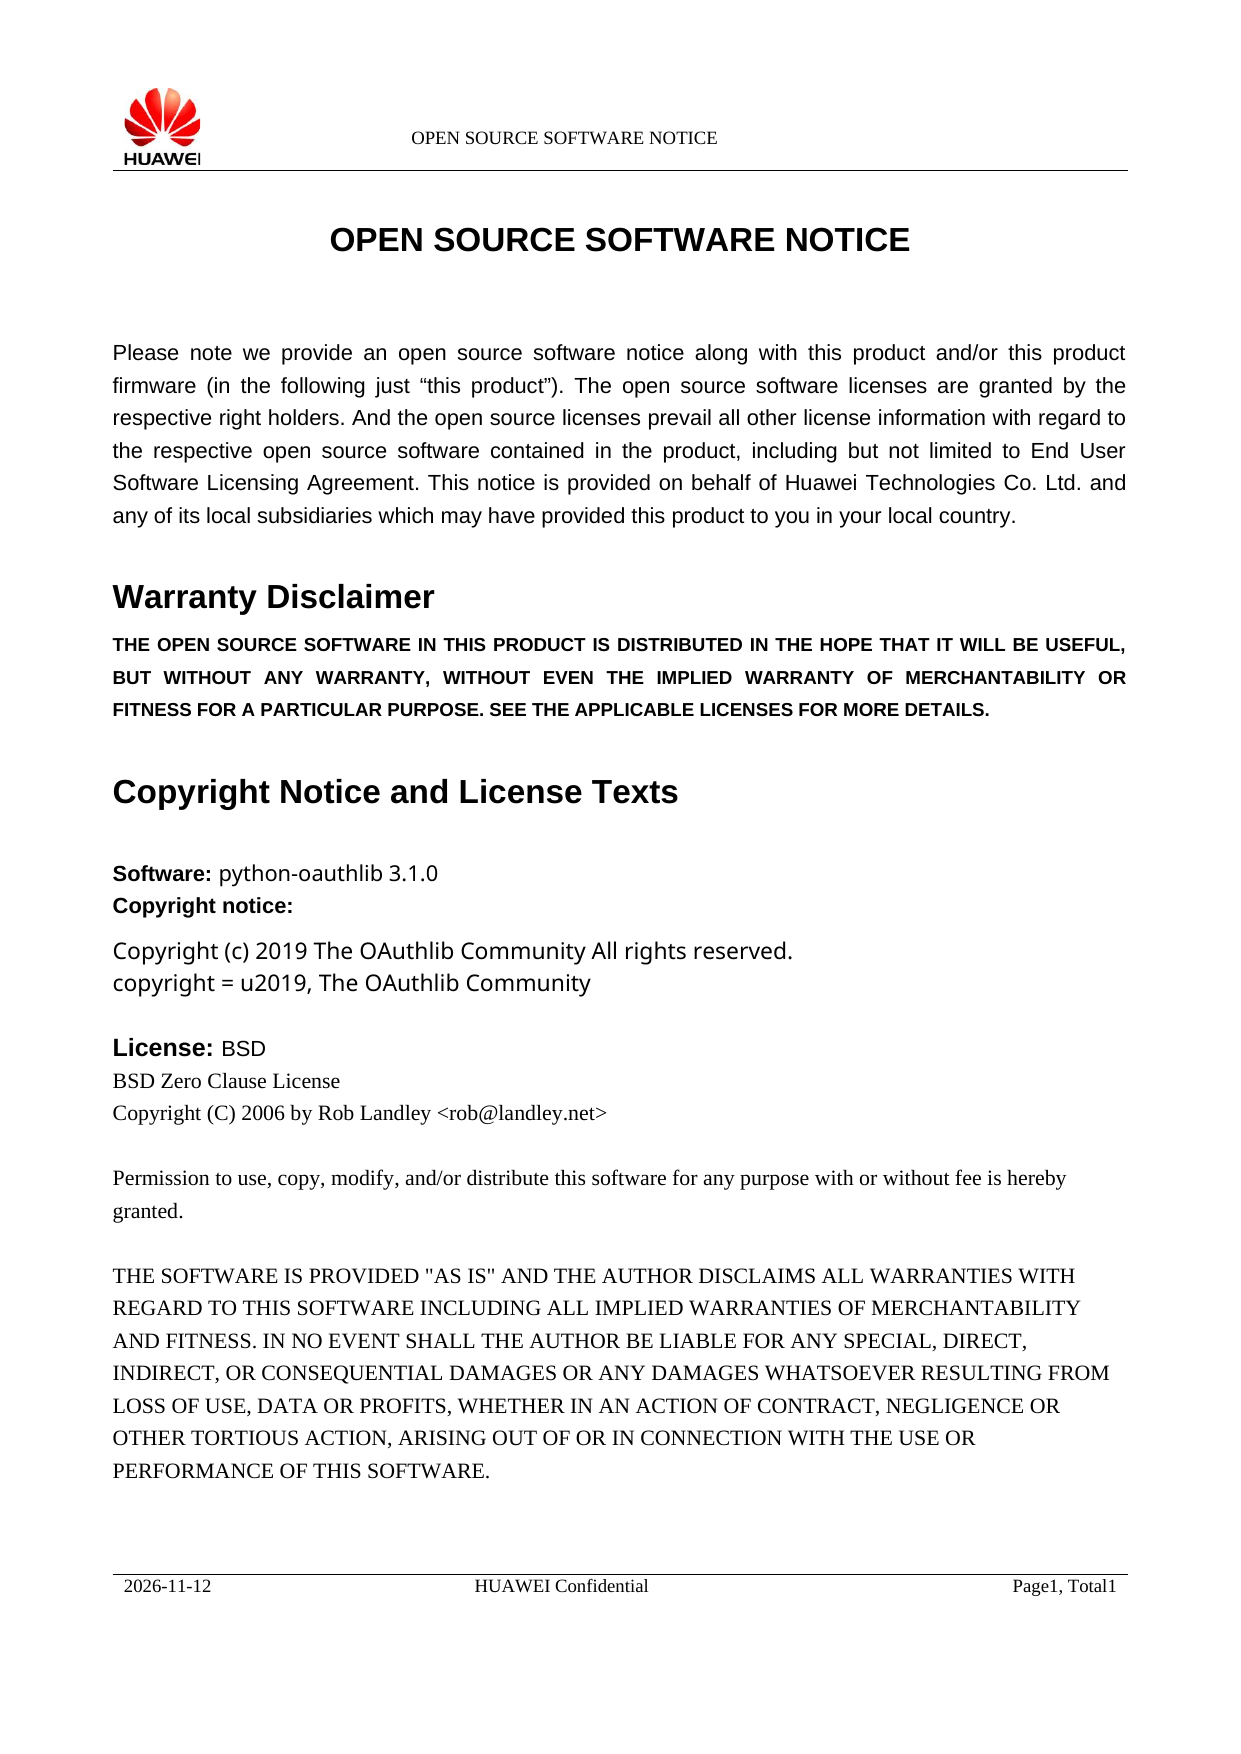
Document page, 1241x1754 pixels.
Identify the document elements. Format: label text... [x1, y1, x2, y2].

text Copyright notice: [112, 889, 1128, 921]
text License: BSD [112, 1031, 1128, 1064]
text Copyright Notice and License Texts [112, 759, 1128, 824]
title Software: python-oauthlib 3.1.0 [112, 856, 1128, 889]
text The open source software in this product is distributed in the hope that it will be useful, but WITHOUT ANY WARRANTY, without even the implied warranty of MERCHANTABILITY or FITNESS FOR A PARTICULAR PURPOSE. See the applicable licenses for more details. [112, 629, 1128, 726]
text BSD Zero Clause License Copyright (C) 2006 by Rob Landley <rob@landley.net> Permission to use, copy, modify, and/or distribute this software for any purpose with or without fee is hereby granted. THE SOFTWARE IS PROVIDED "AS IS" AND THE AUTHOR DISCLAIMS ALL WARRANTIES WITH REGARD TO THIS SOFTWARE INCLUDING ALL IMPLIED WARRANTIES OF MERCHANTABILITY AND FITNESS. IN NO EVENT SHALL THE AUTHOR BE LIABLE FOR ANY SPECIAL, DIRECT, INDIRECT, OR CONSEQUENTIAL DAMAGES OR ANY DAMAGES WHATSOEVER RESULTING FROM LOSS OF USE, DATA OR PROFITS, WHETHER IN AN ACTION OF CONTRACT, NEGLIGENCE OR OTHER TORTIOUS ACTION, ARISING OUT OF OR IN CONNECTION WITH THE USE OR PERFORMANCE OF THIS SOFTWARE. [112, 1064, 1128, 1519]
text OPEN SOURCE SOFTWARE NOTICE [112, 206, 1128, 271]
picture [124, 88, 201, 165]
text Copyright (c) 2019 The OAuthlib Community All rights reserved. copyright = u2019, The OAuthlib Community [112, 934, 1128, 1031]
text Please note we provide an open source software notice along with this product and/or this product firmware (in the following just “this product”). The open source software licenses are granted by the respective right holders. And the open source licenses prevail all other license information with regard to the respective open source software contained in the product, including but not limited to End User Software Licensing Agreement. This notice is provided on behalf of Huawei Technologies Co. Ltd. and any of its local subsidiaries which may have provided this product to you in your local country. [112, 336, 1128, 531]
text Warranty Disclaimer [112, 564, 1128, 629]
